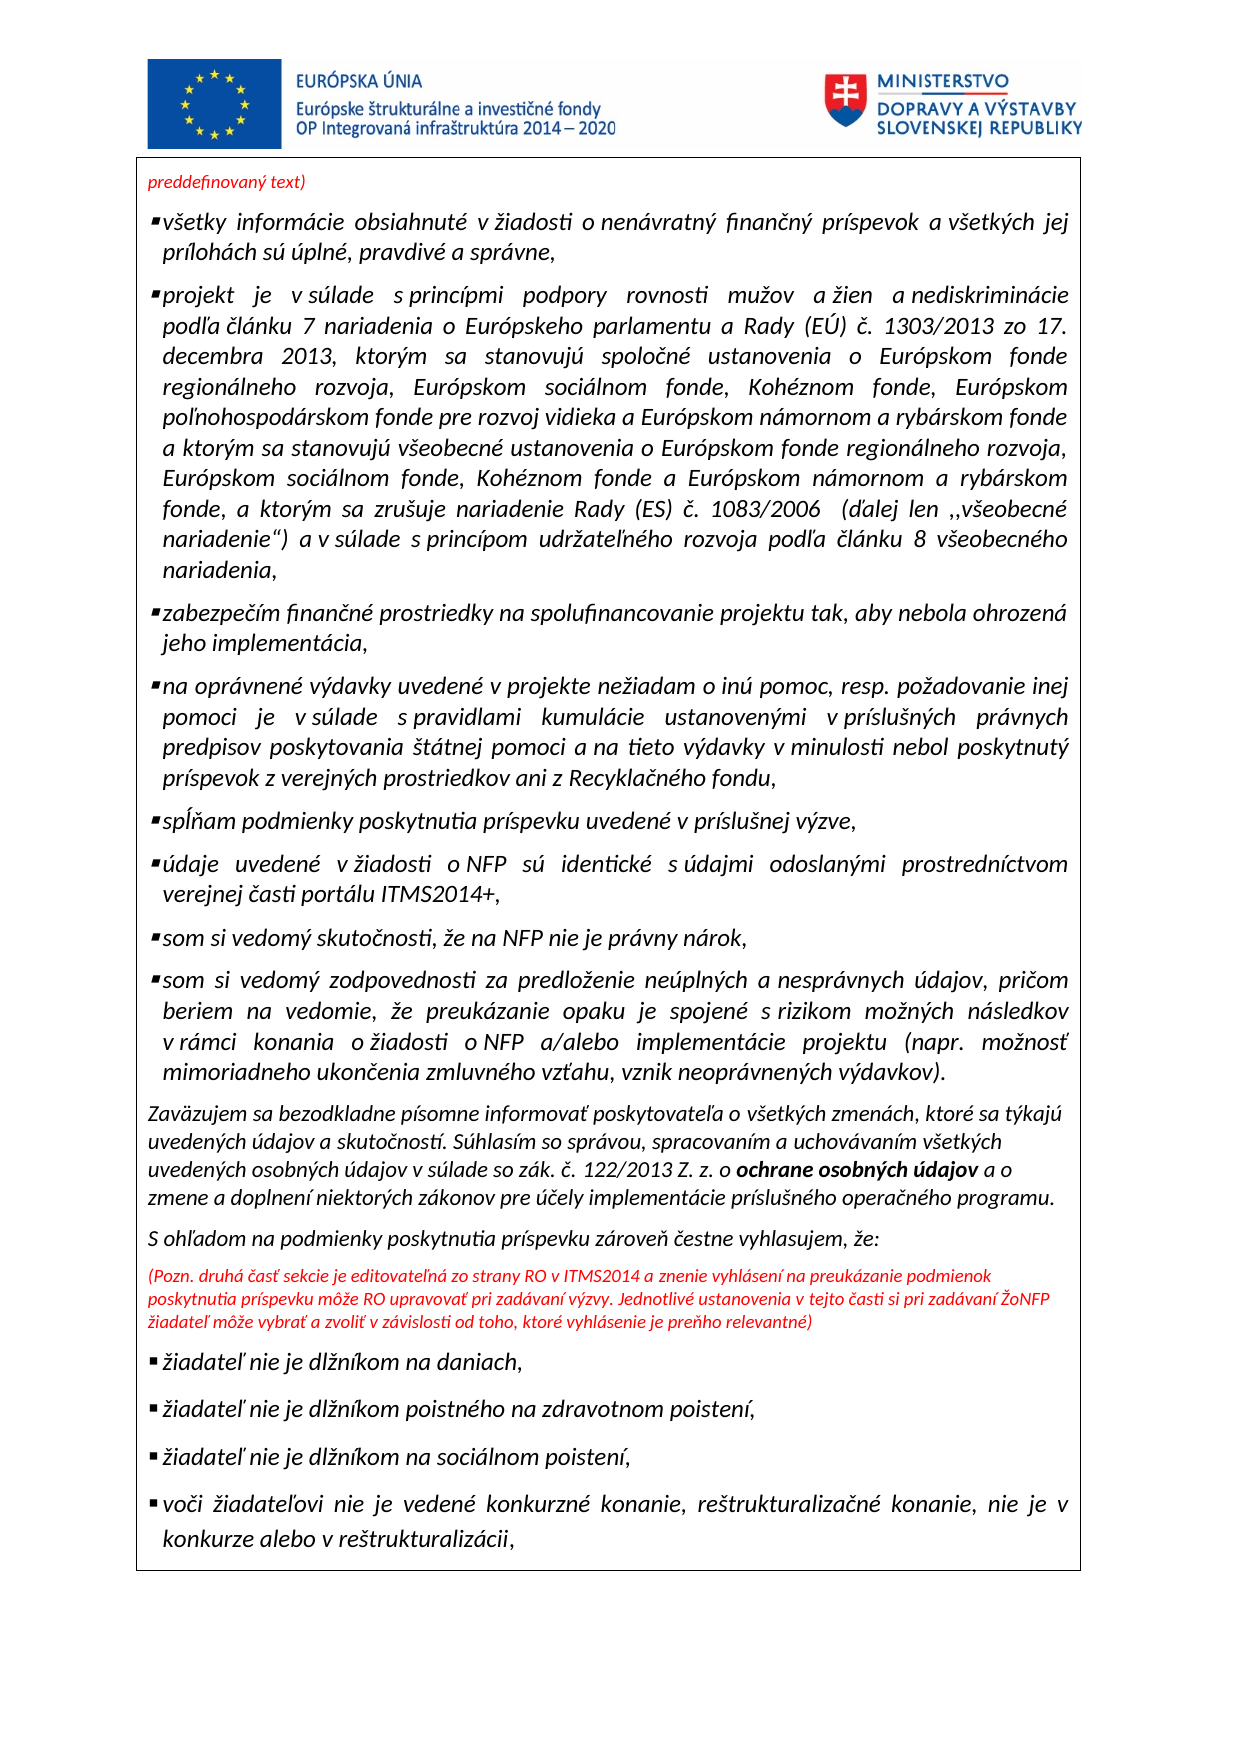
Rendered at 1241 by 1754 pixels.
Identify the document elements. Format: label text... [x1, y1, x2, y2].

picture [147, 59, 1082, 149]
